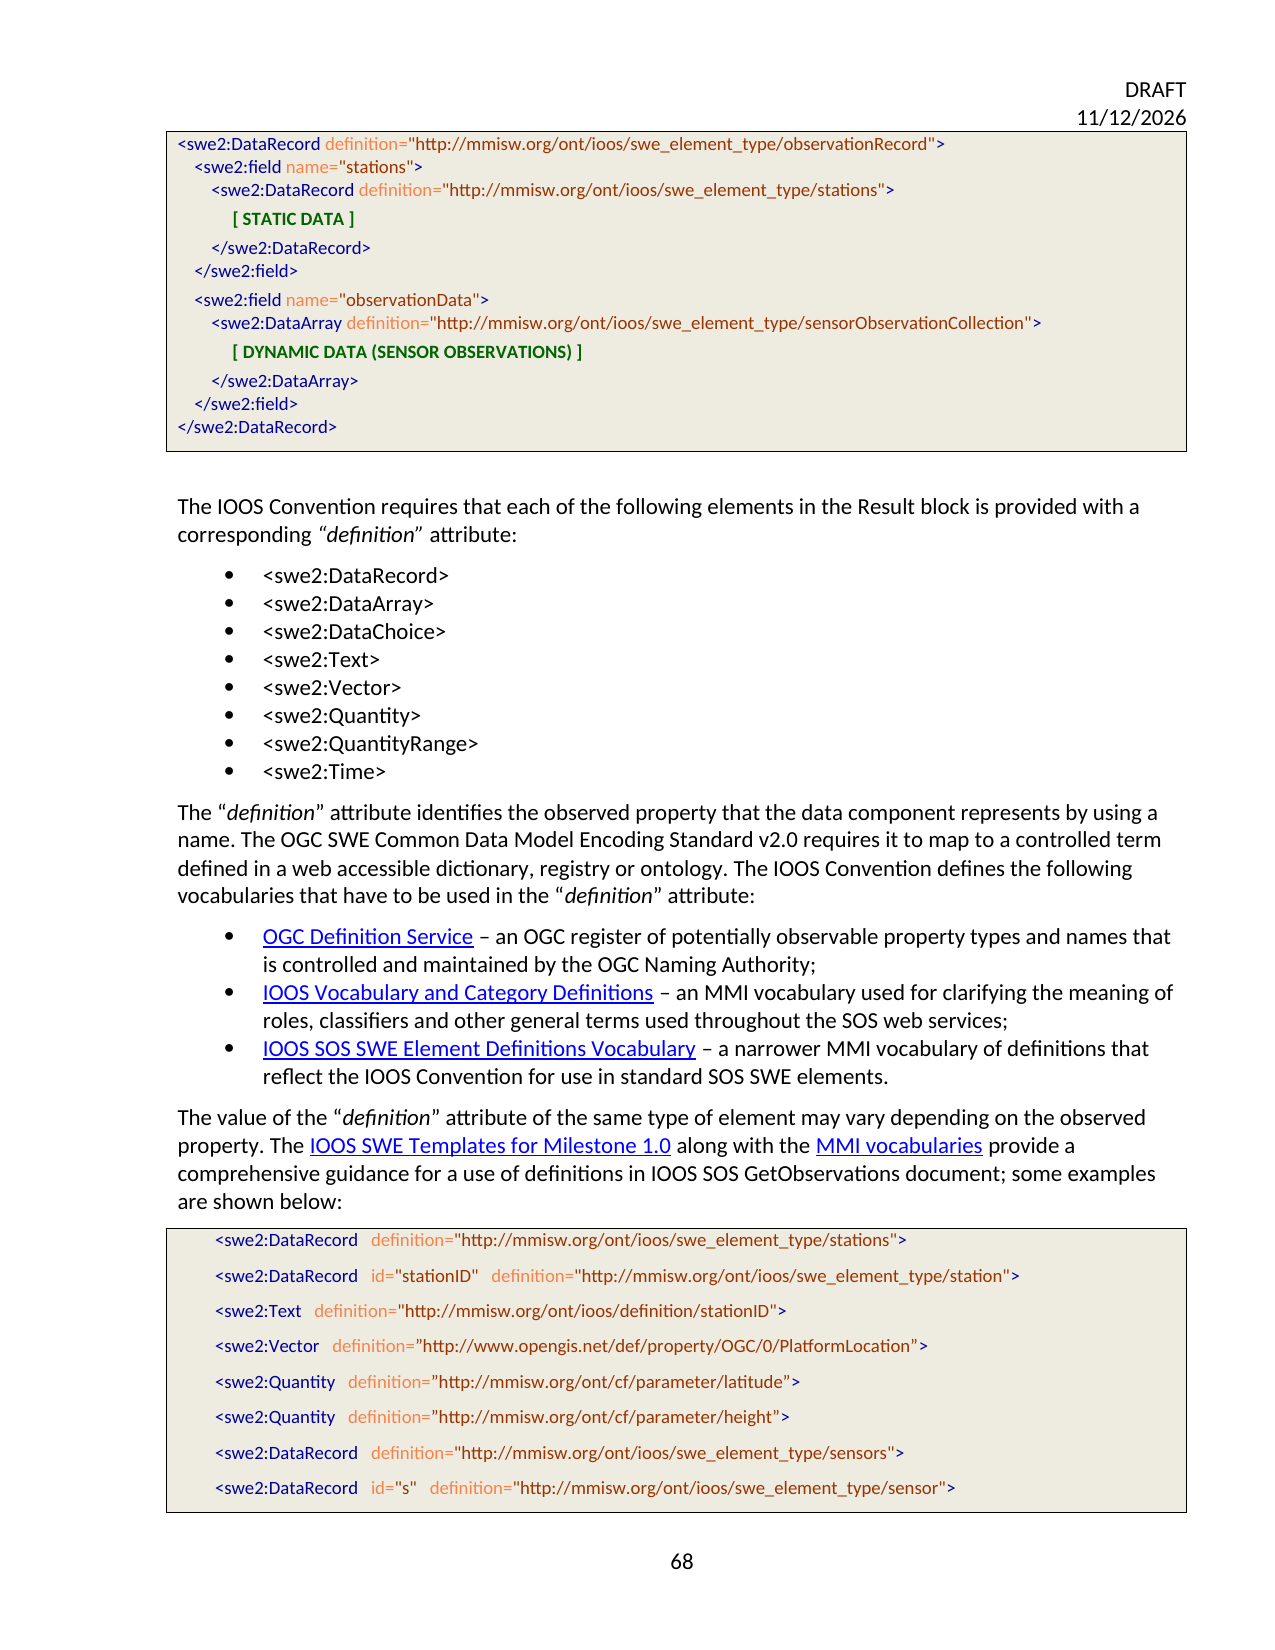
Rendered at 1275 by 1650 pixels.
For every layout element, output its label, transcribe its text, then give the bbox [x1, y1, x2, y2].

table_header <swe2:DataRecord definition="http://mmisw.org/ont/ioos/swe_element_type/observationRecord"> <swe2:field name="stations"> <swe2:DataRecord definition="http://mmisw.org/ont/ioos/swe_element_type/stations"> [ STATIC DATA ] </swe2:DataRecord> </swe2:field> <swe2:field name="observationData"> <swe2:DataArray definition="http://mmisw.org/ont/ioos/swe_element_type/sensorObservationCollection"> [ DYNAMIC DATA (SENSOR OBSERVATIONS) ] </swe2:DataArray> </swe2:field> </swe2:DataRecord> [167, 132, 1186, 451]
text The value of the “definition” attribute of the same type of element may vary depending on the observed property. The IOOS SWE Templates for Milestone 1.0 along with the MMI vocabularies provide a comprehensive guidance for a use of definitions in IOOS SOS GetObservations document; some examples are shown below: [177, 1103, 1186, 1215]
list <swe2:Vector> [225, 673, 1186, 701]
list <swe2:Text> [225, 645, 1186, 673]
text The IOOS Convention requires that each of the following elements in the Result block is provided with a corresponding “definition” attribute: [177, 492, 1186, 548]
list <swe2:DataChoice> [225, 617, 1186, 645]
list <swe2:Time> [225, 757, 1186, 785]
list <swe2:DataArray> [225, 589, 1186, 617]
text The “definition” attribute identifies the observed property that the data component represents by using a name. The OGC SWE Common Data Model Encoding Standard v2.0 requires it to map to a controlled term defined in a web accessible dictionary, registry or ontology. The IOOS Convention defines the following vocabularies that have to be used in the “definition” attribute: [177, 798, 1186, 910]
list OGC Definition Service – an OGC register of potentially observable property types and names that is controlled and maintained by the OGC Naming Authority; [225, 922, 1186, 978]
list <swe2:DataRecord> [225, 561, 1186, 589]
list IOOS Vocabulary and Category Definitions – an MMI vocabulary used for clarifying the meaning of roles, classifiers and other general terms used throughout the SOS web services; [225, 978, 1186, 1034]
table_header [167, 1229, 1186, 1512]
list <swe2:QuantityRange> [225, 729, 1186, 757]
list IOOS SOS SWE Element Definitions Vocabulary – a narrower MMI vocabulary of definitions that reflect the IOOS Convention for use in standard SOS SWE elements. [225, 1034, 1186, 1090]
list <swe2:Quantity> [225, 701, 1186, 729]
